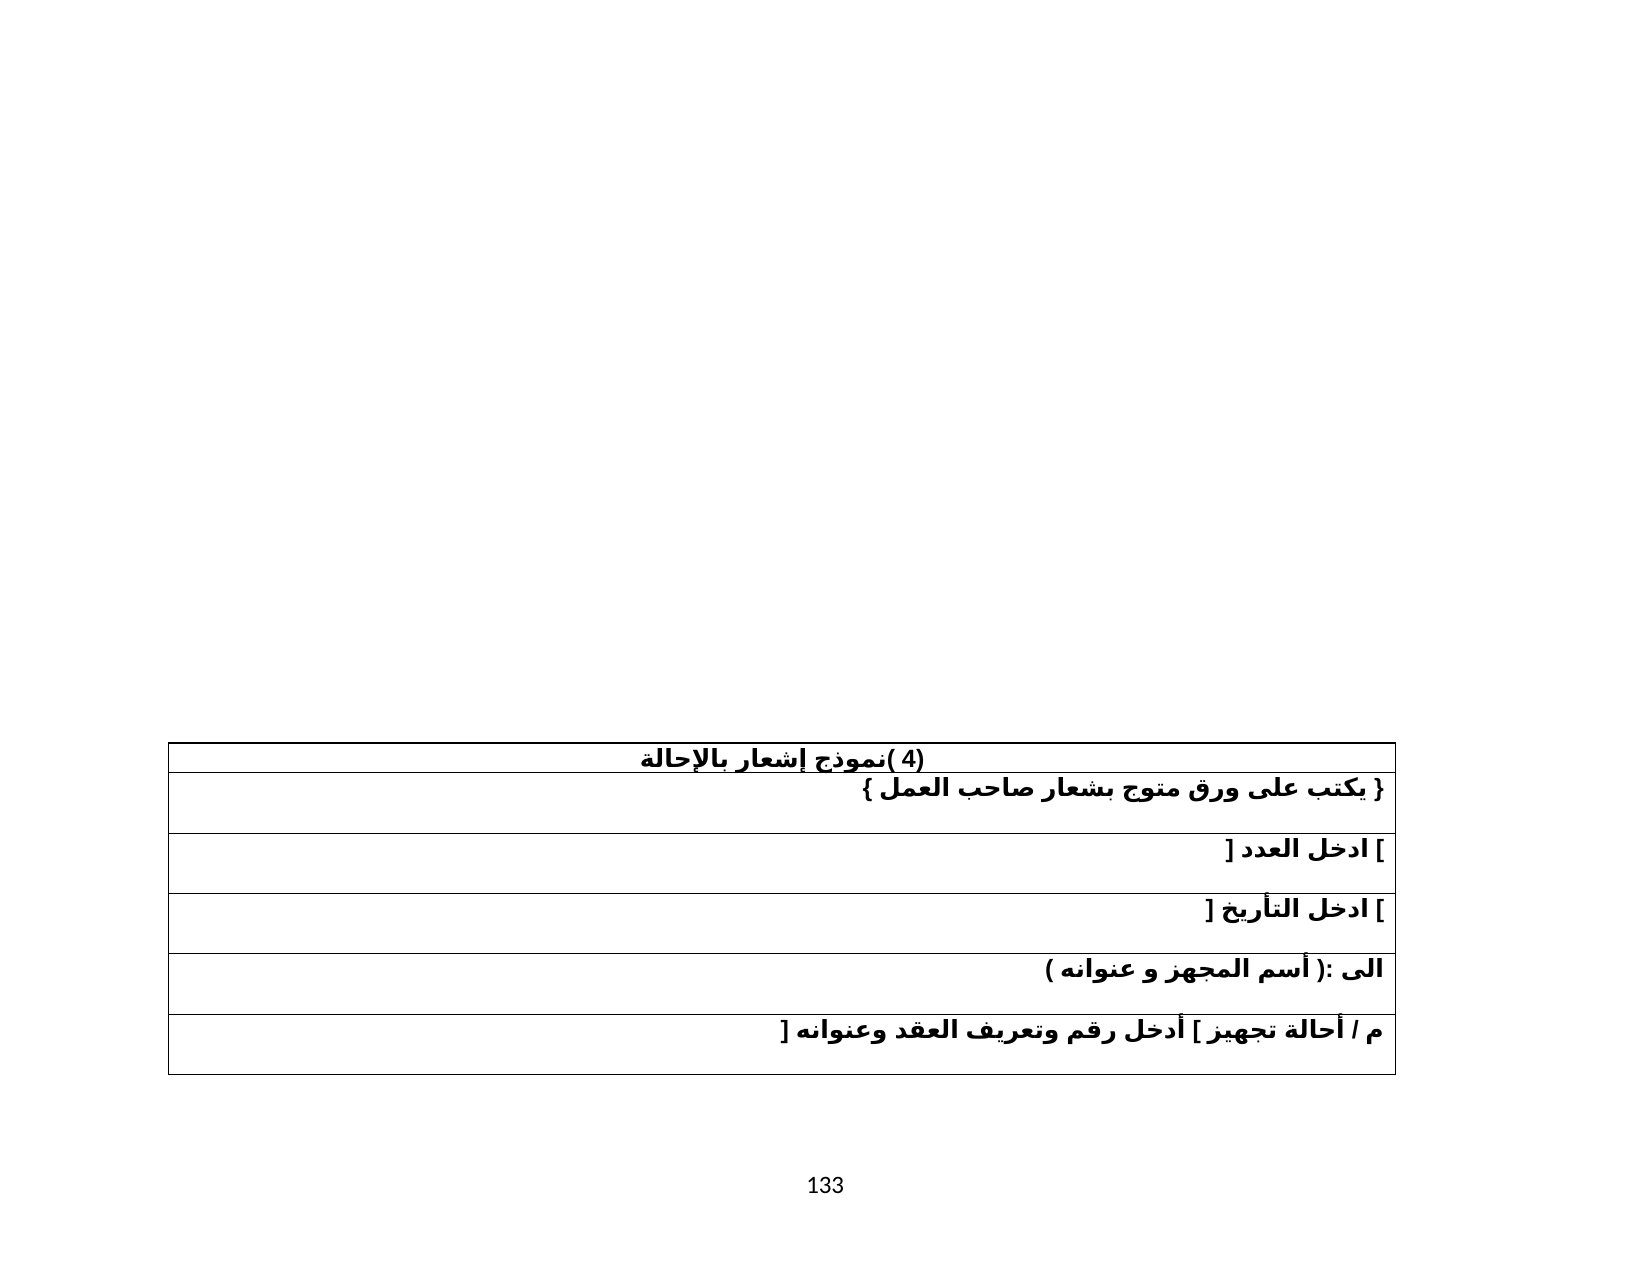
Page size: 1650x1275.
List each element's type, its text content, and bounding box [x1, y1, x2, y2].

table_cell { يكتب على ورق متوج بشعار صاحب العمل } [169, 773, 1395, 833]
table_cell الى :( أسم المجهز و عنوانه ) [169, 954, 1395, 1013]
table_cell ] ادخل التأريخ [ [169, 894, 1395, 953]
table_cell ] ادخل العدد [ [169, 834, 1395, 893]
table_header (4 )نموذج إشعار بالإحالة [169, 744, 1395, 772]
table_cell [169, 1015, 1395, 1074]
